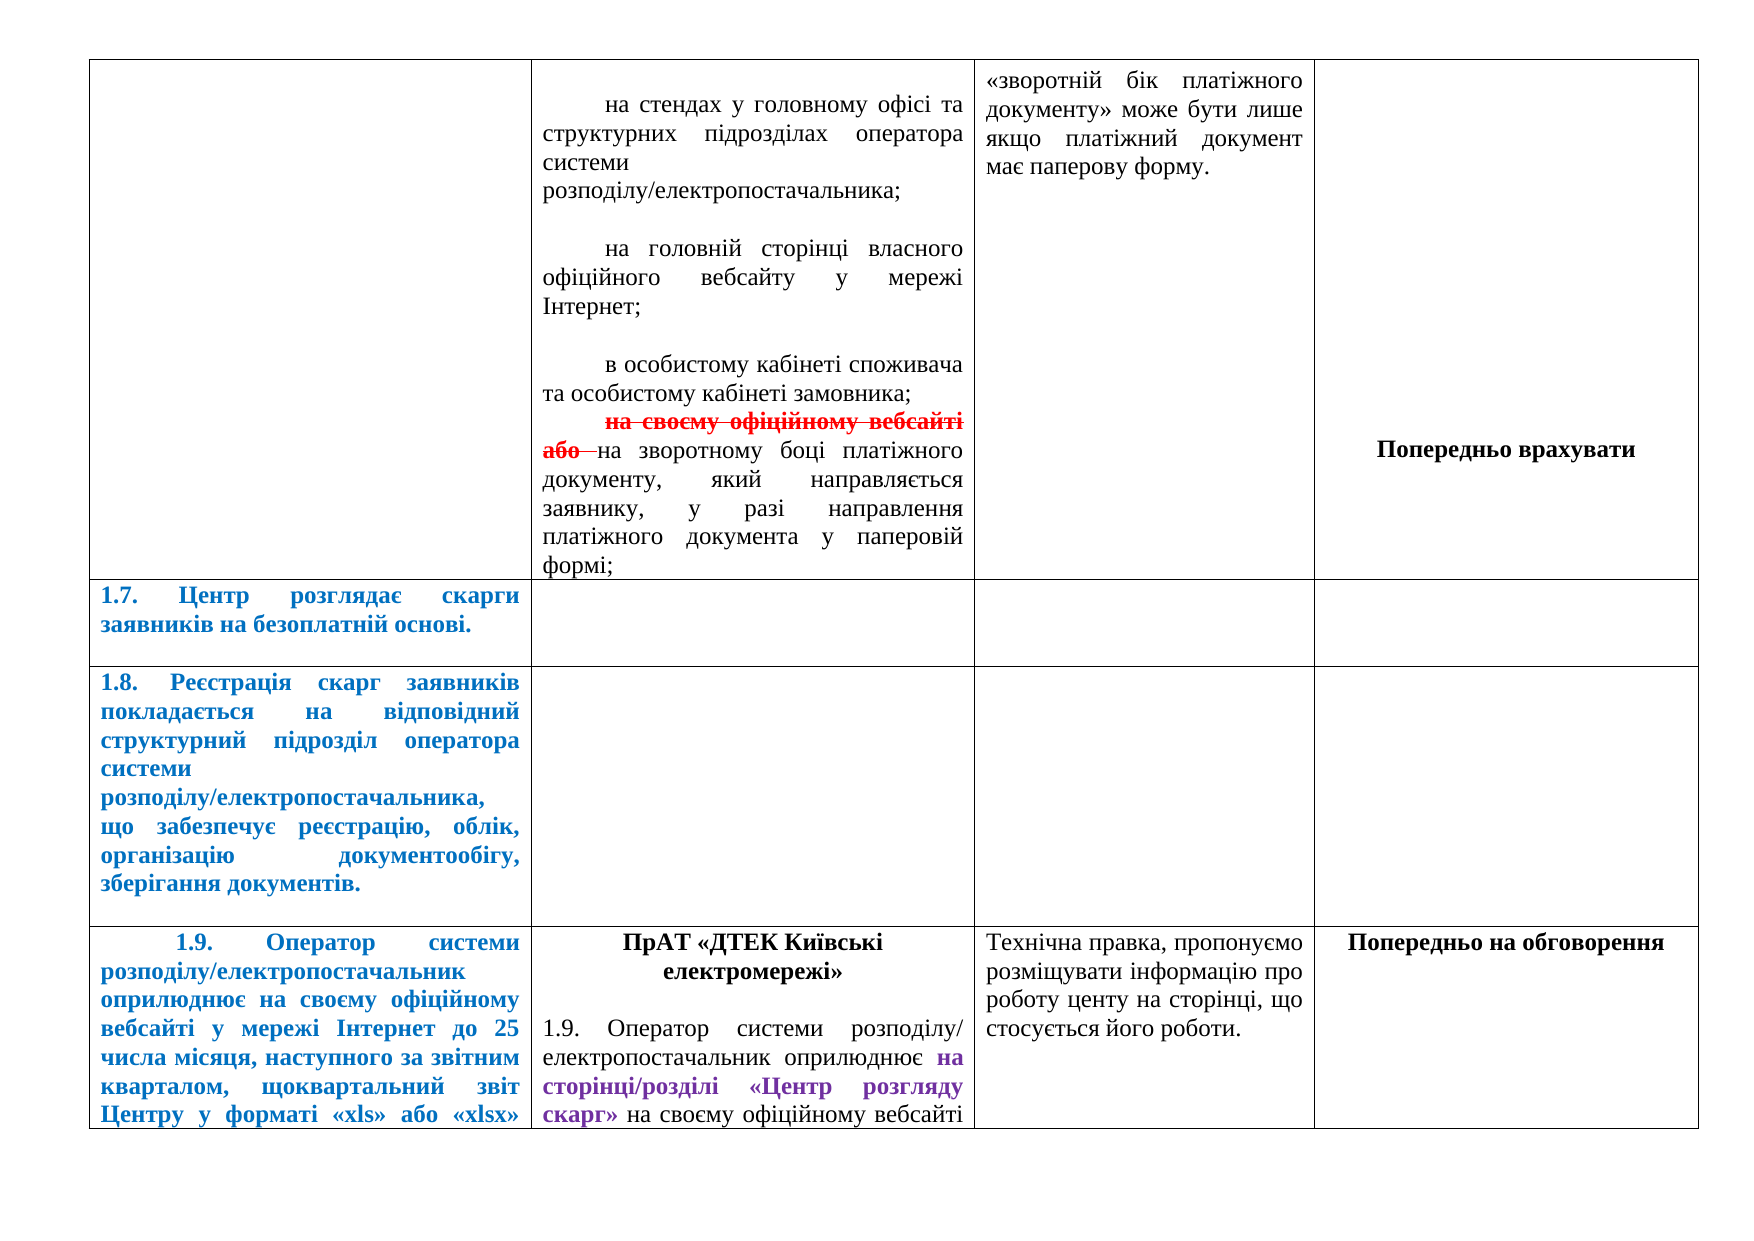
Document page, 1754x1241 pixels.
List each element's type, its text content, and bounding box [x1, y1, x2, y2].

table_cell [975, 667, 1314, 926]
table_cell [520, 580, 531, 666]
table_cell 1.8. Реєстрація скарг заявників покладається на відповідний структурний підрозділ оператора системи розподілу/електропостачальника, що забезпечує реєстрацію, облік, організацію документообігу, зберігання документів. [90, 667, 531, 926]
table_cell [90, 60, 531, 579]
table_cell [532, 580, 974, 666]
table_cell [975, 927, 1314, 1128]
table_cell [532, 667, 974, 926]
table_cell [975, 60, 1314, 579]
table_cell [975, 580, 1314, 666]
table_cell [1315, 927, 1698, 1128]
table_cell [1315, 580, 1698, 666]
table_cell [1315, 60, 1698, 579]
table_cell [532, 927, 974, 1128]
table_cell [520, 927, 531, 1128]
table_cell [1315, 667, 1698, 926]
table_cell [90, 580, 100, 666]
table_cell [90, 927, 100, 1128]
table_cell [532, 60, 974, 579]
